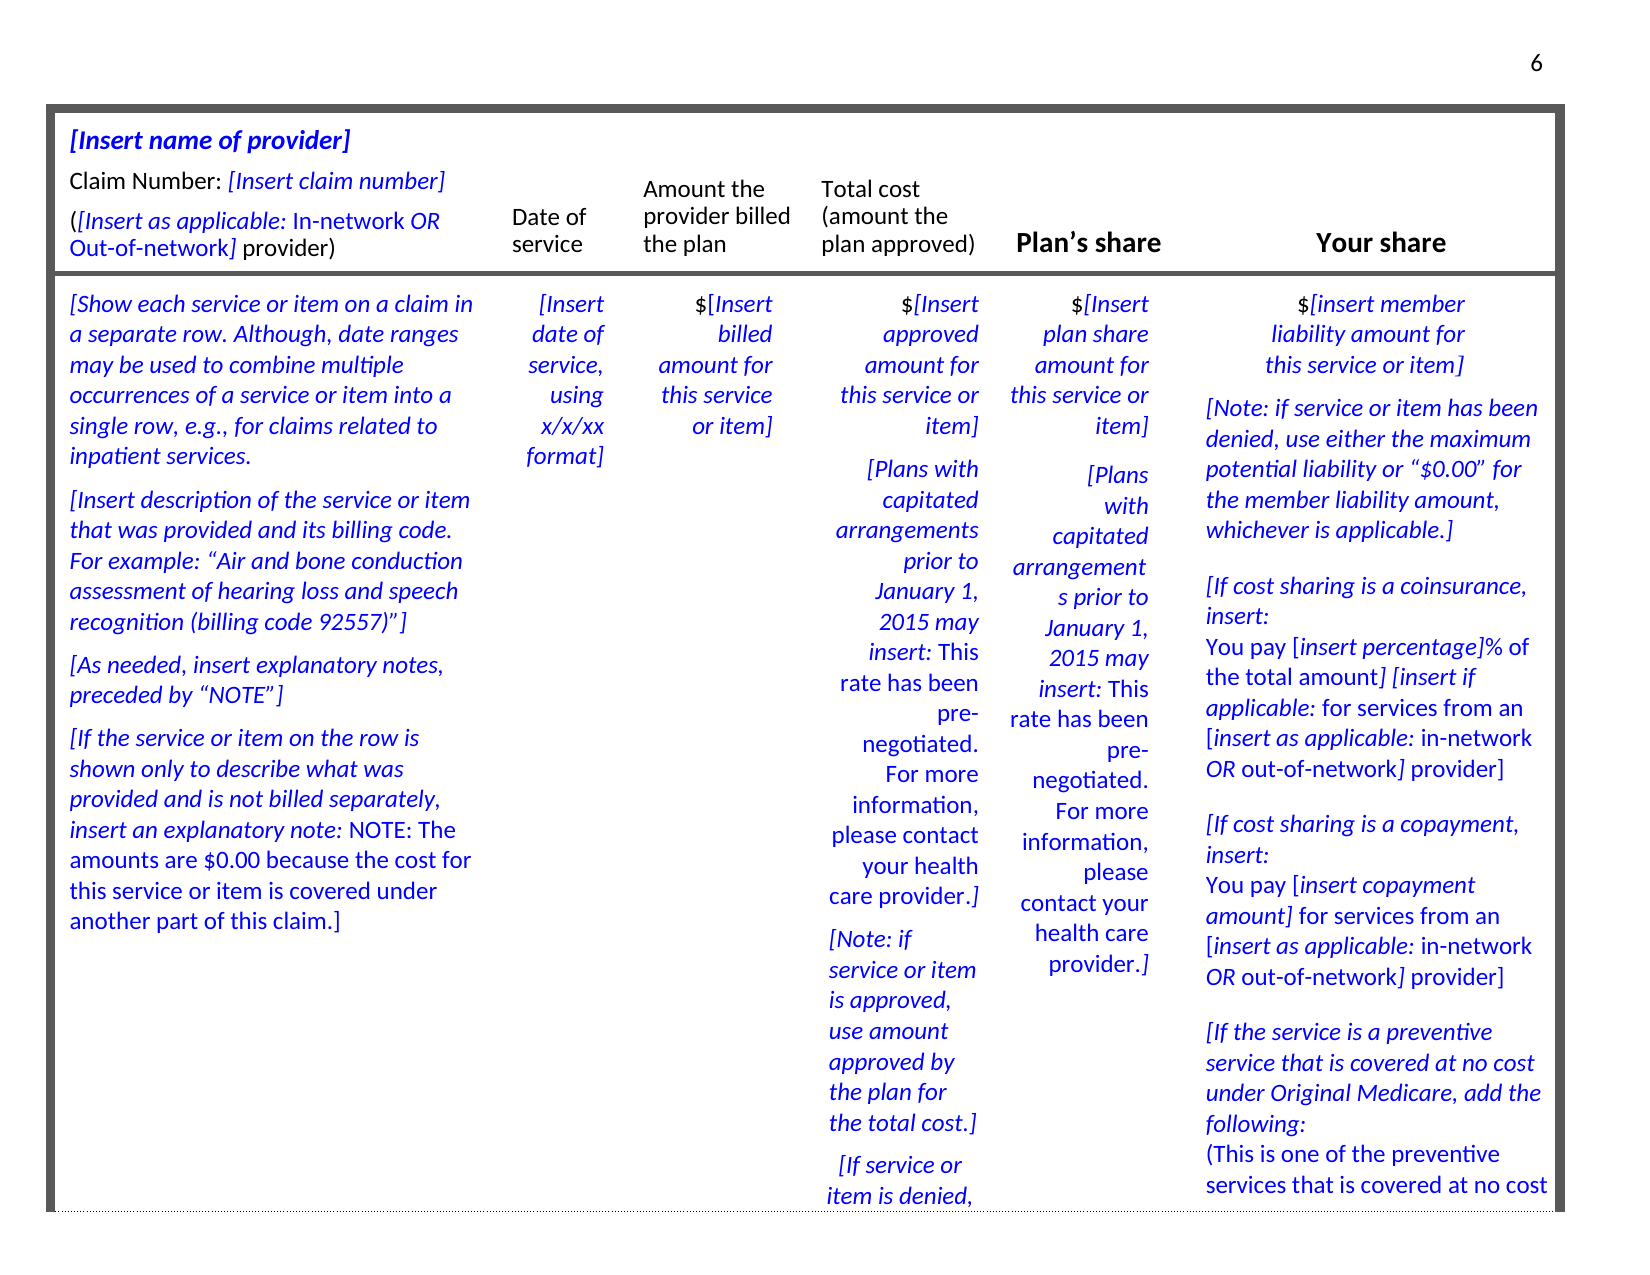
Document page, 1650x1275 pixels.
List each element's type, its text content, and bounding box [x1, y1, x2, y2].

table_header Total cost (amount the plan approved) [810, 113, 997, 271]
table_header [Insert name of provider] Claim Number: [Insert claim number] ([Insert as applicable: In-network OR Out-of-network] provider) [55, 113, 501, 271]
table_header Your share [1194, 113, 1555, 271]
table_header Date of service [501, 113, 632, 271]
table_cell [Insert date of service, using x/x/xx format] [501, 276, 632, 1211]
table_cell $[Insert billed amount for this service or item] [632, 276, 810, 1211]
table_header Plan’s share [998, 113, 1194, 271]
table_header Amount the provider billed the plan [632, 113, 810, 271]
